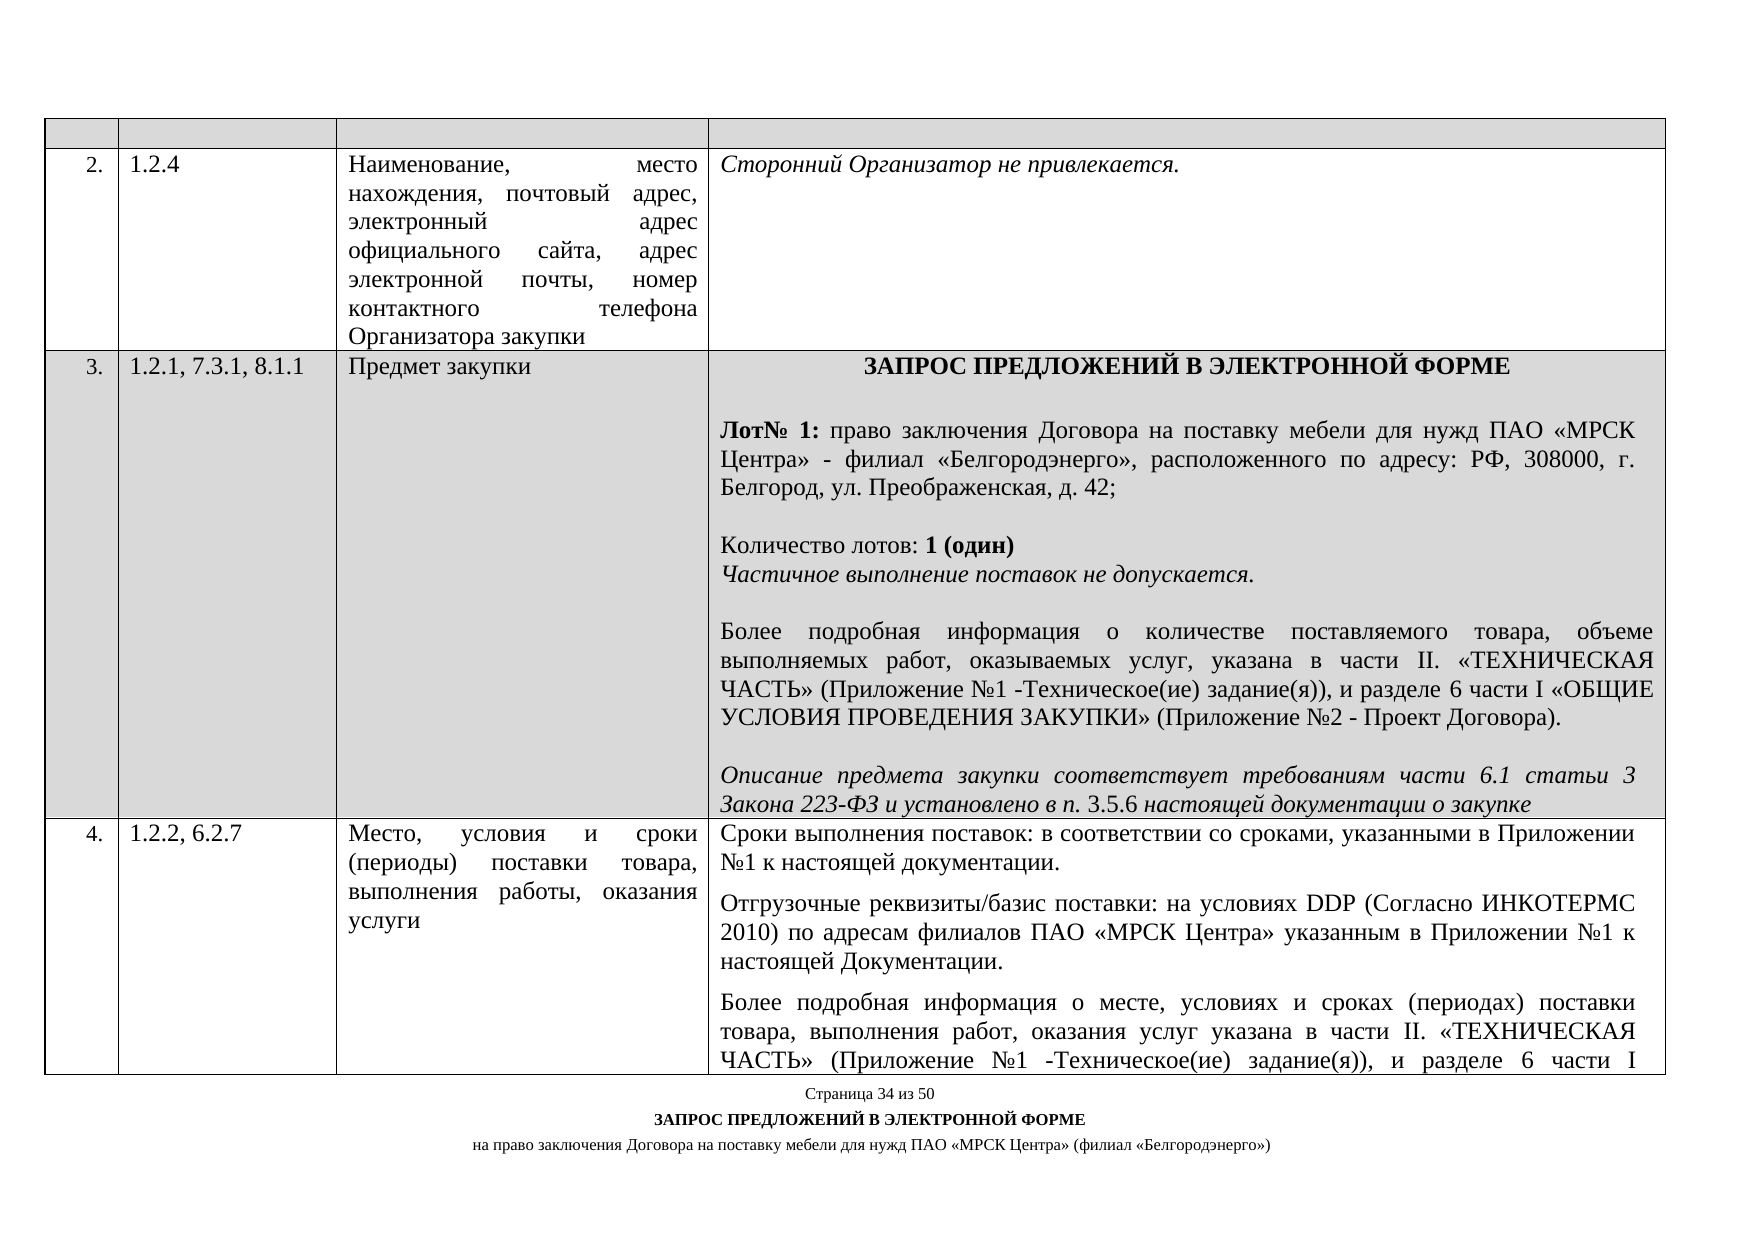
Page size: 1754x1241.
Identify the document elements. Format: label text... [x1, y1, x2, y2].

table_cell [46, 819, 118, 1073]
table_cell 1.2.1, 7.3.1, 8.1.1 [119, 351, 336, 817]
table_cell [46, 149, 118, 350]
table_cell [46, 119, 118, 148]
table_cell Предмет закупки [337, 351, 708, 817]
table_cell [46, 351, 118, 817]
table_cell 1.2.4 [119, 149, 336, 350]
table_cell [709, 819, 1665, 1073]
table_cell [709, 119, 1665, 148]
table_cell 1.2.2, 6.2.7 [119, 819, 336, 1073]
table_cell Сторонний Организатор не привлекается. [709, 149, 1665, 350]
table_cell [337, 819, 708, 1073]
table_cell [337, 119, 708, 148]
table_cell Наименование, место нахождения, почтовый адрес, электронный адрес официального сайта, адрес электронной почты, номер контактного телефона Организатора закупки [337, 149, 708, 350]
table_cell 1.2.1 [119, 119, 336, 148]
table_cell ЗАПРОС ПРЕДЛОЖЕНИЙ В ЭЛЕКТРОННОЙ ФОРМЕ Лот№ 1: право заключения Договора на поставку мебели для нужд ПАО «МРСК Центра» - филиал «Белгородэнерго», расположенного по адресу: РФ, 308000, г. Белгород, ул. Преображенская, д. 42; Количество лотов: 1 (один) Частичное выполнение поставок не допускается. Более подробная информация о количестве поставляемого товара, объеме выполняемых работ, оказываемых услуг, указана в части II. «ТЕХНИЧЕСКАЯ ЧАСТЬ» (Приложение №1 -Техническое(ие) задание(я)), и разделе 6 части I «ОБЩИЕ УСЛОВИЯ ПРОВЕДЕНИЯ ЗАКУПКИ» (Приложение №2 - Проект Договора). Описание предмета закупки соответствует требованиям части 6.1 статьи 3 Закона 223-ФЗ и установлено в п. 3.5.6 настоящей документации о закупке [709, 351, 1665, 817]
